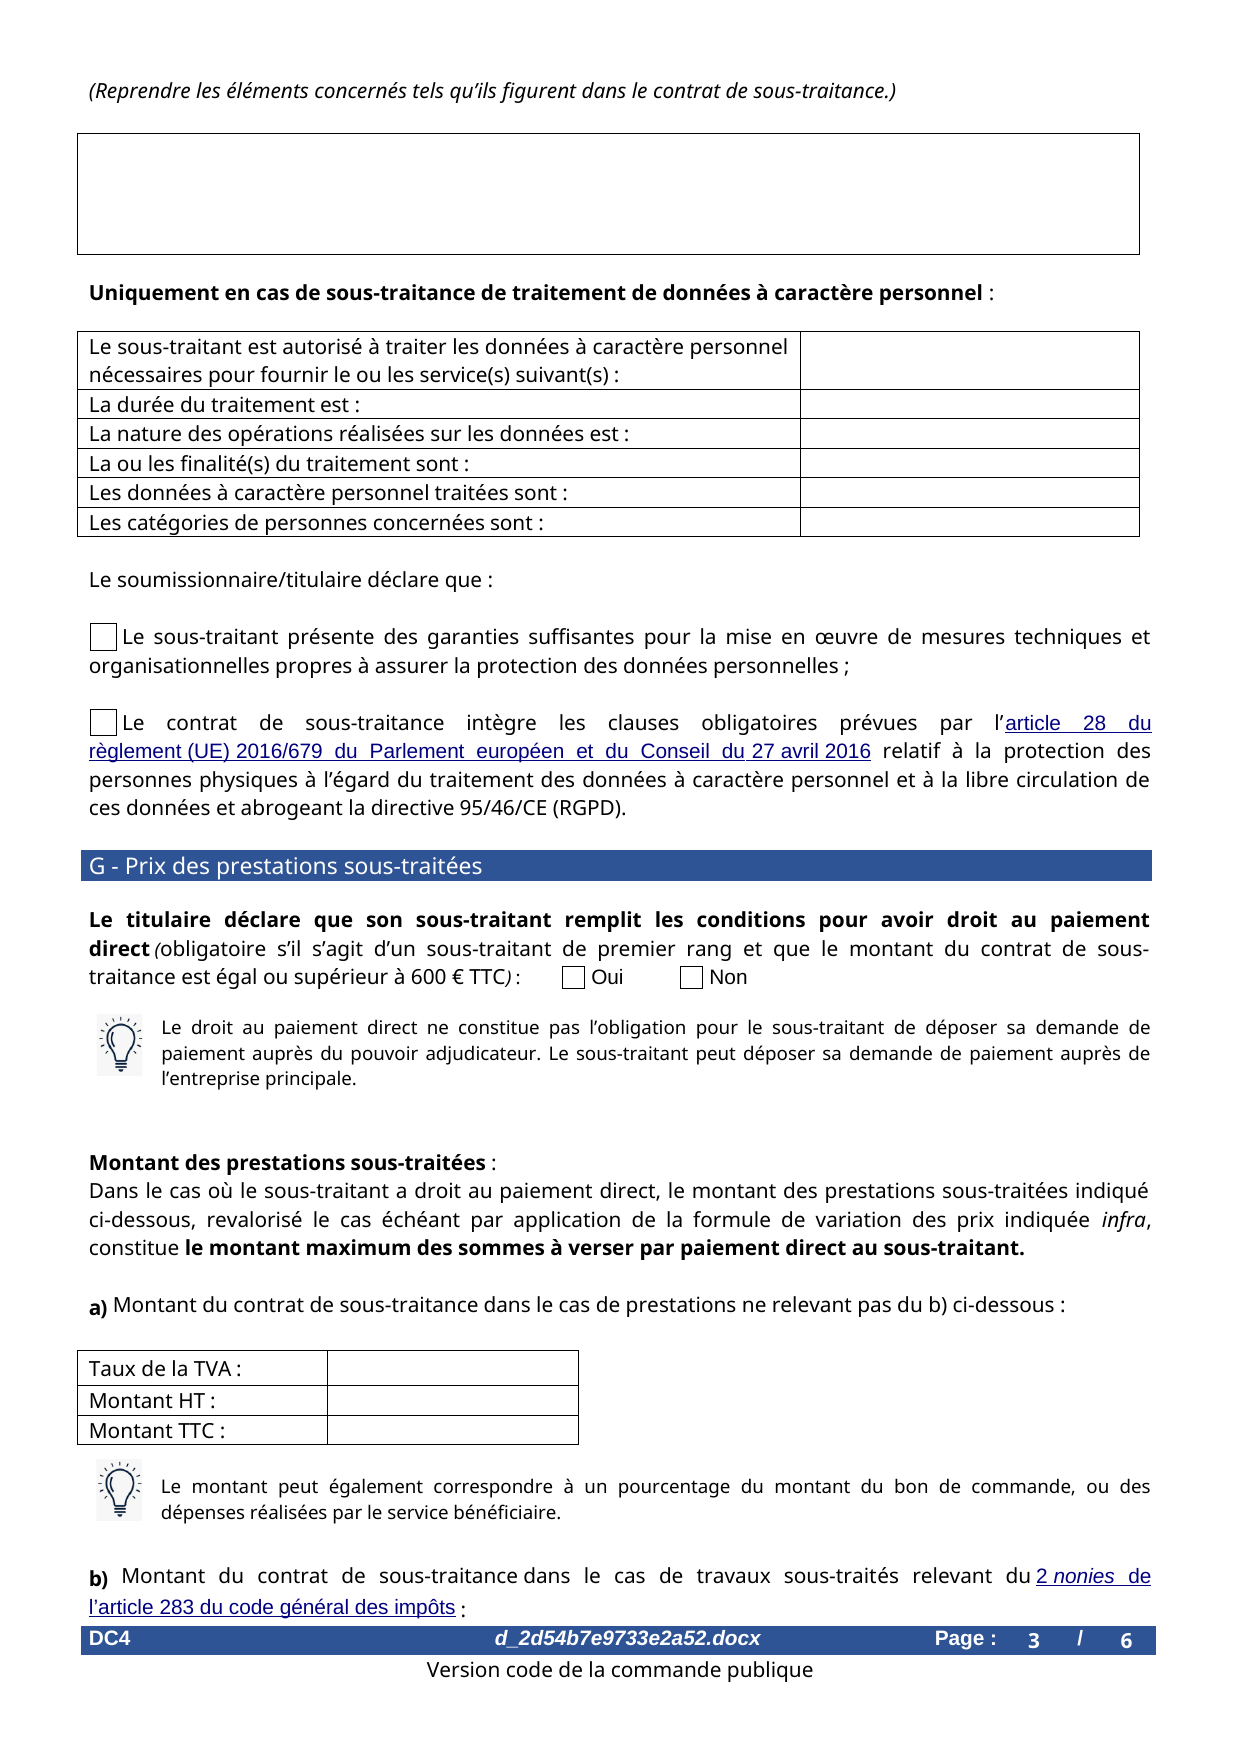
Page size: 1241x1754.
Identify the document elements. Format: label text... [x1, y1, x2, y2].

table_cell Les données à caractère personnel traitées sont : [78, 478, 800, 507]
table_cell [328, 1416, 578, 1444]
table_header [328, 1351, 578, 1385]
text a) Montant du contrat de sous-traitance dans le cas de prestations ne relevant pas du b) ci-dessous : [89, 1290, 1152, 1321]
text Uniquement en cas de sous-traitance de traitement de données à caractère personnel : [89, 278, 1152, 307]
text Le droit au paiement direct ne constitue pas l’obligation pour le sous-traitant de déposer sa demande de paiement auprès du pouvoir adjudicateur. Le sous-traitant peut déposer sa demande de paiement auprès de l’entreprise principale. [89, 1014, 1152, 1091]
text Dans le cas où le sous-traitant a droit au paiement direct, le montant des prestations sous-traitées indiqué ci-dessous, revalorisé le cas échéant par application de la formule de variation des prix indiquée infra, constitue le montant maximum des sommes à verser par paiement direct au sous-traitant. [89, 1176, 1152, 1262]
table_cell Les catégories de personnes concernées sont : [78, 508, 800, 536]
table_header G - Prix des prestations sous-traitées [81, 850, 1152, 881]
text (Reprendre les éléments concernés tels qu’ils figurent dans le contrat de sous-traitance.) [89, 76, 1152, 104]
table_cell [801, 508, 1139, 536]
text Le contrat de sous-traitance intègre les clauses obligatoires prévues par l’article 28 du règlement (UE) 2016/679 du Parlement européen et du Conseil du 27 avril 2016 relatif à la protection des personnes physiques à l’égard du traitement des données à caractère personnel et à la libre circulation de ces données et abrogeant la directive 95/46/CE (RGPD). [89, 708, 1152, 822]
table_cell [801, 419, 1139, 448]
text Montant des prestations sous-traitées : [89, 1148, 1152, 1176]
table_cell La durée du traitement est : [78, 390, 800, 418]
table_cell Montant TTC : [78, 1416, 327, 1444]
table_cell [801, 449, 1139, 477]
text Le soumissionnaire/titulaire déclare que : [89, 566, 1152, 594]
table_cell [328, 1386, 578, 1415]
table_cell [801, 390, 1139, 418]
text Le montant peut également correspondre à un pourcentage du montant du bon de commande, ou des dépenses réalisées par le service bénéficiaire. [89, 1474, 1152, 1525]
table_header [78, 134, 1139, 253]
text b) Montant du contrat de sous-traitance dans le cas de travaux sous-traités relevant du 2 nonies de l’article 283 du code général des impôts : [89, 1561, 1152, 1624]
table_header [801, 332, 1139, 389]
table_header Le sous-traitant est autorisé à traiter les données à caractère personnel nécessaires pour fournir le ou les service(s) suivant(s) : [78, 332, 800, 389]
table_cell Montant HT : [78, 1386, 327, 1415]
text Le titulaire déclare que son sous-traitant remplit les conditions pour avoir droit au paiement direct (obligatoire s’il s’agit d’un sous-traitant de premier rang et que le montant du contrat de sous-traitance est égal ou supérieur à 600 € TTC) : Oui Non [89, 905, 1152, 991]
table_cell La ou les finalité(s) du traitement sont : [78, 449, 800, 477]
table_header Taux de la TVA : [78, 1351, 327, 1385]
table_cell [801, 478, 1139, 507]
picture [95, 1014, 142, 1074]
table_cell La nature des opérations réalisées sur les données est : [78, 419, 800, 448]
text Le sous-traitant présente des garanties suffisantes pour la mise en œuvre de mesures techniques et organisationnelles propres à assurer la protection des données personnelles ; [89, 622, 1152, 679]
picture [95, 1459, 142, 1519]
